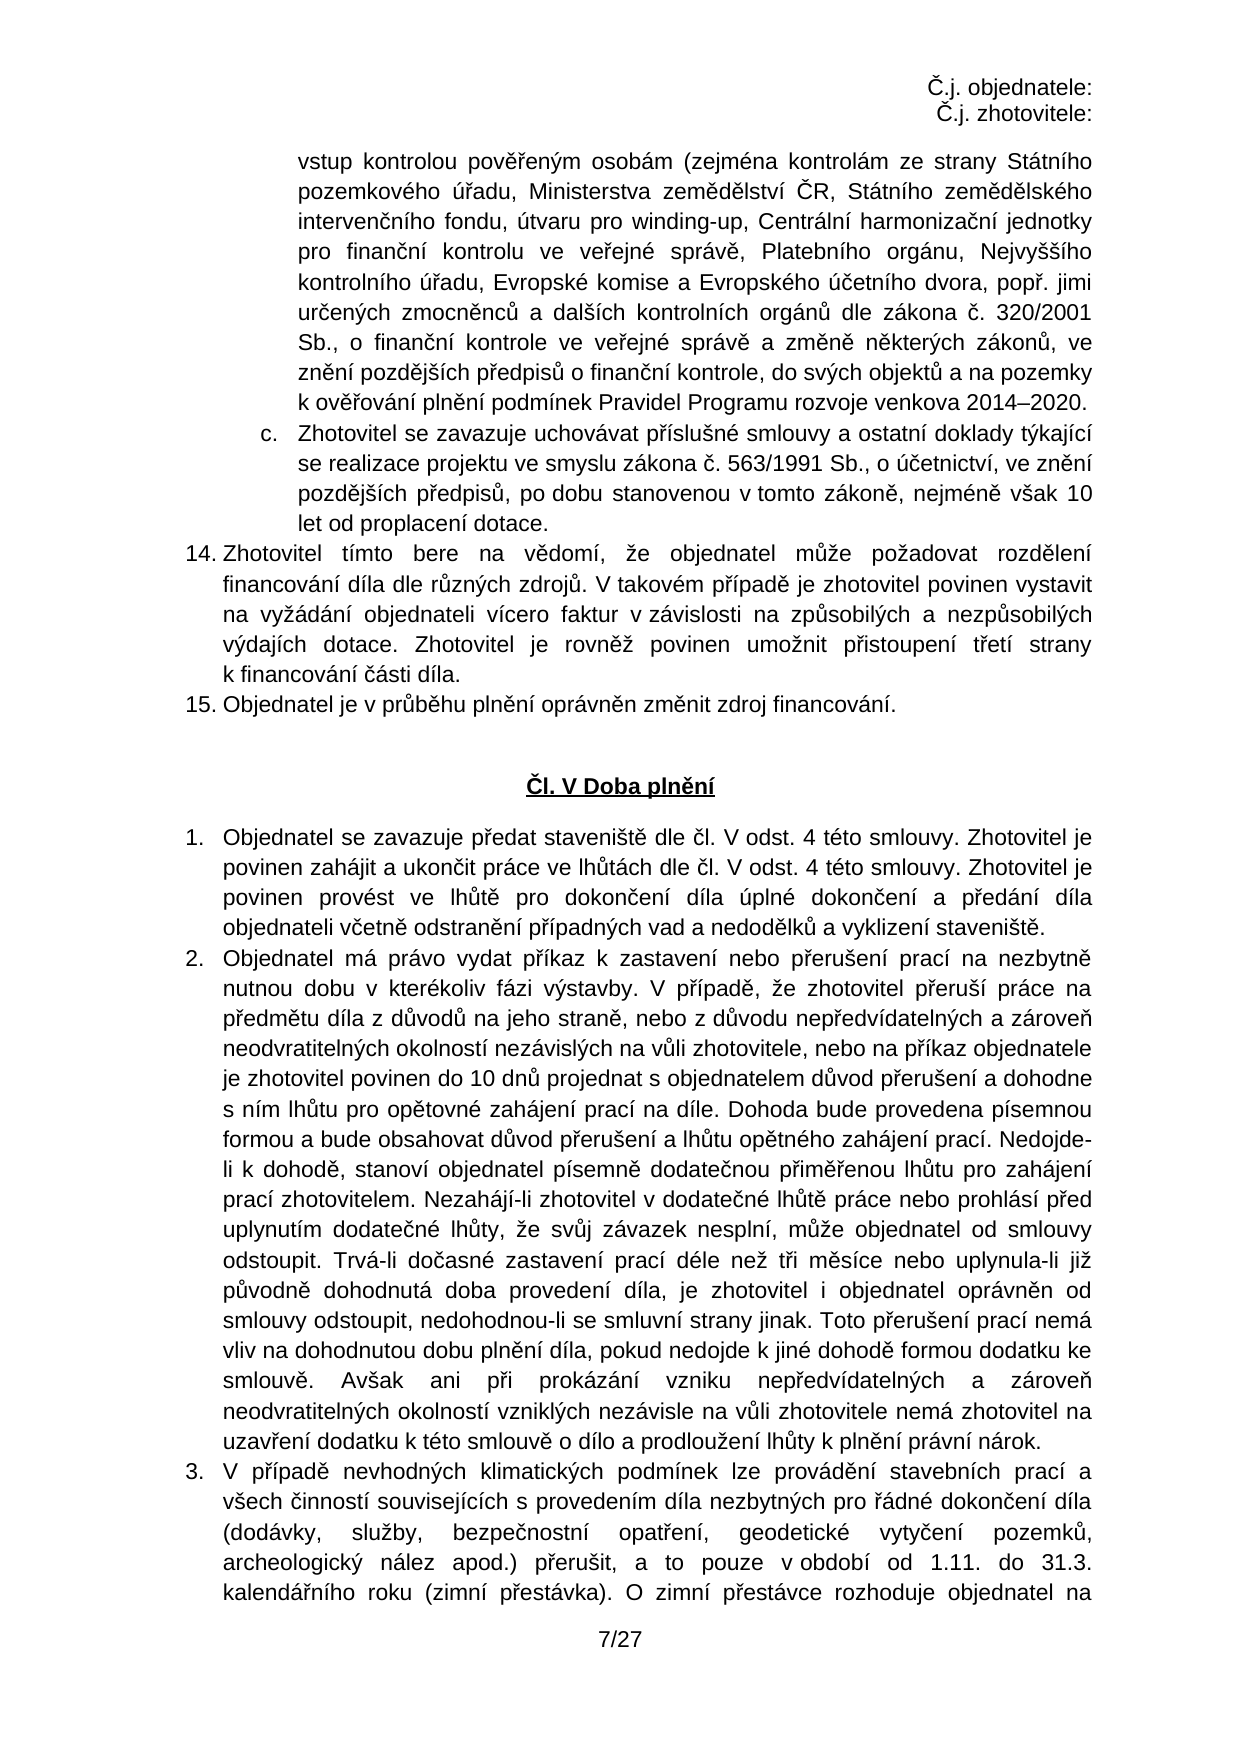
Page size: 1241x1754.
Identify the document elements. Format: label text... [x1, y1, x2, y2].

list Objednatel má právo vydat příkaz k zastavení nebo přerušení prací na nezbytně nutnou dobu v kterékoliv fázi výstavby. V případě, že zhotovitel přeruší práce na předmětu díla z důvodů na jeho straně, nebo z důvodu nepředvídatelných a zároveň neodvratitelných okolností nezávislých na vůli zhotovitele, nebo na příkaz objednatele je zhotovitel povinen do 10 dnů projednat s objednatelem důvod přerušení a dohodne s ním lhůtu pro opětovné zahájení prací na díle. Dohoda bude provedena písemnou formou a bude obsahovat důvod přerušení a lhůtu opětného zahájení prací. Nedojde-li k dohodě, stanoví objednatel písemně dodatečnou přiměřenou lhůtu pro zahájení prací zhotovitelem. Nezahájí-li zhotovitel v dodatečné lhůtě práce nebo prohlásí před uplynutím dodatečné lhůty, že svůj závazek nesplní, může objednatel od smlouvy odstoupit. Trvá-li dočasné zastavení prací déle než tři měsíce nebo uplynula-li již původně dohodnutá doba provedení díla, je zhotovitel i objednatel oprávněn od smlouvy odstoupit, nedohodnou-li se smluvní strany jinak. Toto přerušení prací nemá vliv na dohodnutou dobu plnění díla, pokud nedojde k jiné dohodě formou dodatku ke smlouvě. Avšak ani při prokázání vzniku nepředvídatelných a zároveň neodvratitelných okolností vzniklých nezávisle na vůli zhotovitele nemá zhotovitel na uzavření dodatku k této smlouvě o dílo a prodloužení lhůty k plnění právní nárok. [185, 944, 1093, 1454]
list Objednatel je v průběhu plnění oprávněn změnit zdroj financování. [185, 691, 1093, 718]
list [185, 1458, 1093, 1605]
text Čl. V Doba plnění [148, 773, 1093, 799]
list Zhotovitel tímto bere na vědomí, že objednatel může požadovat rozdělení financování díla dle různých zdrojů. V takovém případě je zhotovitel povinen vystavit na vyžádání objednateli vícero faktur v závislosti na způsobilých a nezpůsobilých výdajích dotace. Zhotovitel je rovněž povinen umožnit přistoupení třetí strany k financování části díla. [185, 540, 1093, 687]
list Zhotovitel se zavazuje uchovávat příslušné smlouvy a ostatní doklady týkající se realizace projektu ve smyslu zákona č. 563/1991 Sb., o účetnictví, ve znění pozdějších předpisů, po dobu stanovenou v tomto zákoně, nejméně však 10 let od proplacení dotace. [260, 419, 1093, 536]
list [260, 148, 1093, 416]
list Objednatel se zavazuje předat staveniště dle čl. V odst. 4 této smlouvy. Zhotovitel je povinen zahájit a ukončit práce ve lhůtách dle čl. V odst. 4 této smlouvy. Zhotovitel je povinen provést ve lhůtě pro dokončení díla úplné dokončení a předání díla objednateli včetně odstranění případných vad a nedodělků a vyklizení staveniště. [185, 824, 1093, 941]
